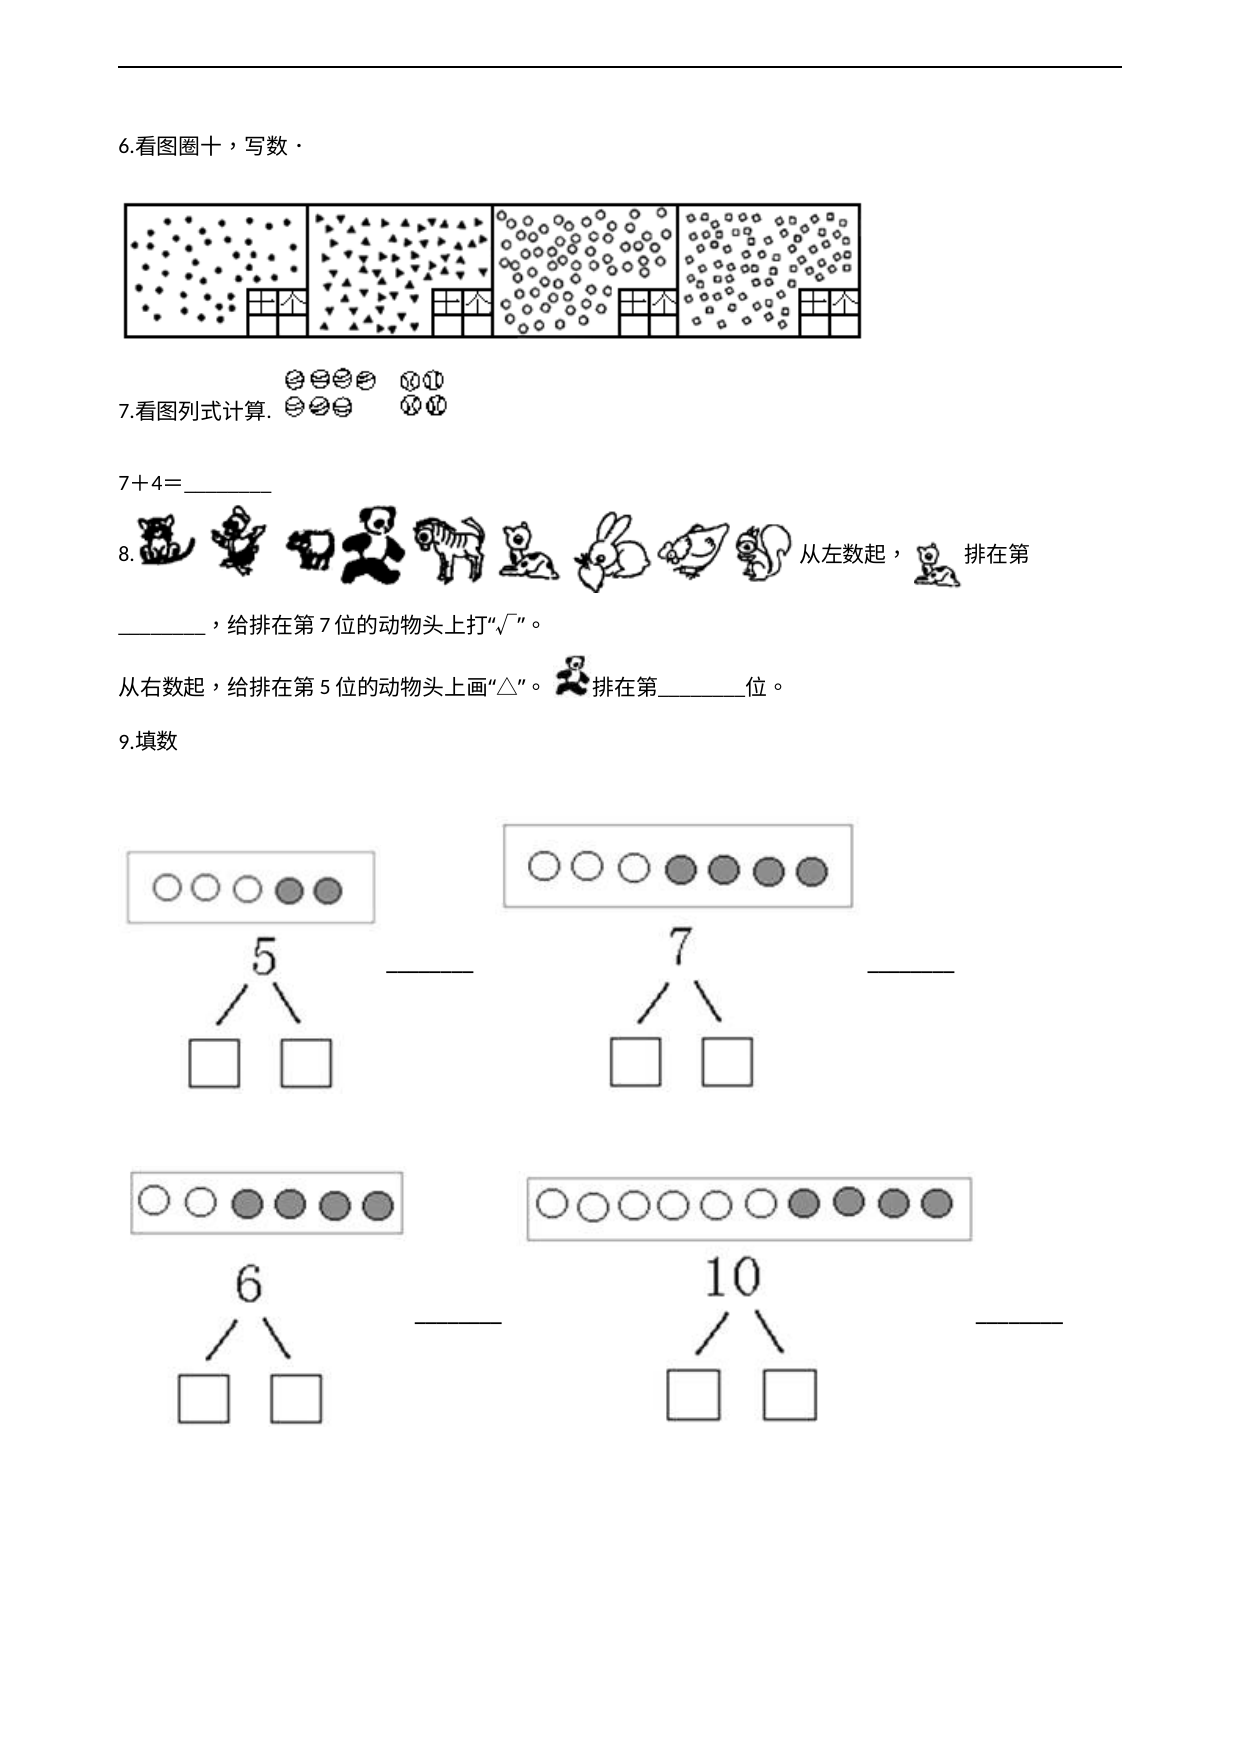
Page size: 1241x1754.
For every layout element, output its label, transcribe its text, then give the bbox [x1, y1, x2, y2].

picture [516, 1171, 976, 1427]
picture [118, 194, 866, 345]
picture [118, 845, 382, 1094]
picture [553, 654, 593, 698]
picture [483, 816, 868, 1094]
picture [281, 362, 449, 422]
text 7.看图列式计算. 7＋4＝________ [118, 362, 1122, 499]
picture [134, 504, 799, 593]
picture [118, 1166, 410, 1427]
picture [914, 539, 965, 593]
